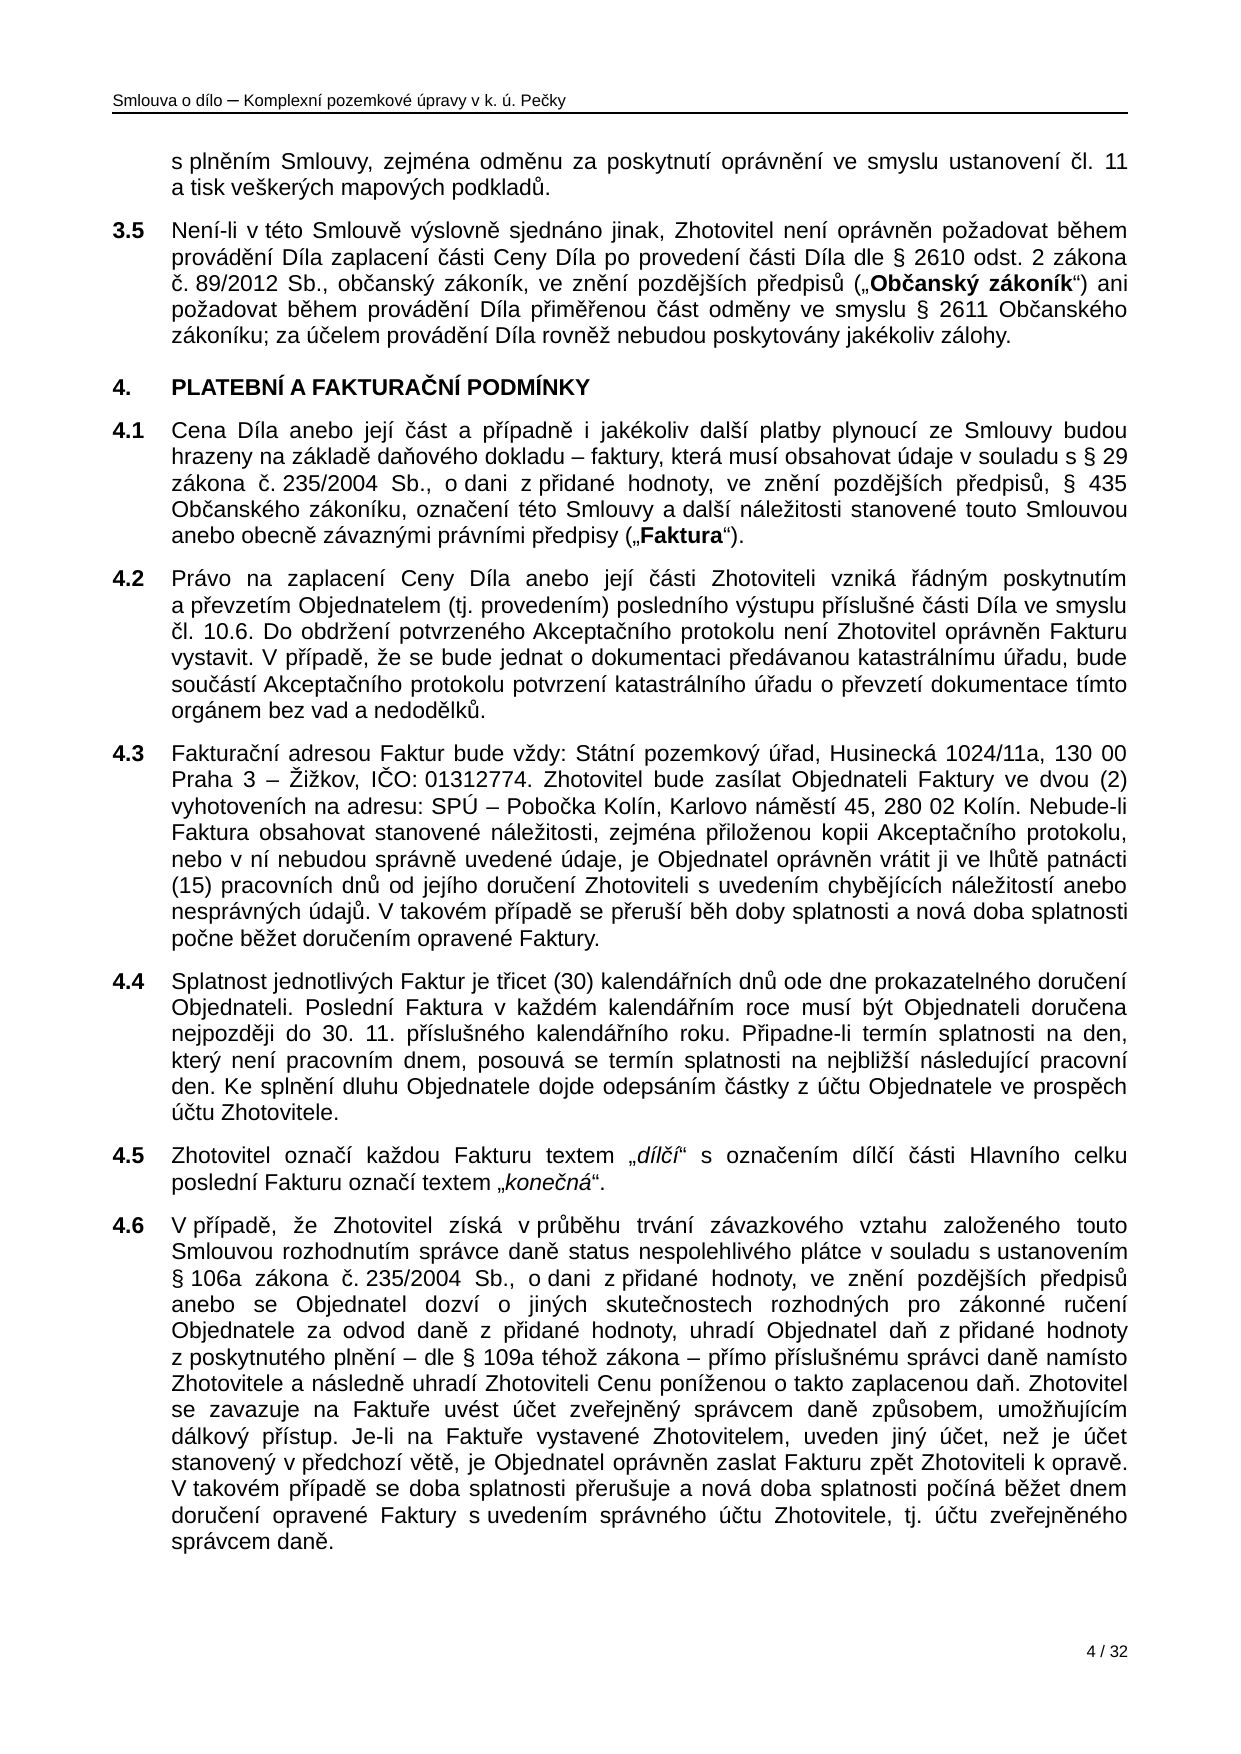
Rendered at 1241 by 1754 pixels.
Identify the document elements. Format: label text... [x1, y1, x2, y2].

text Cena Díla anebo její část a případně i jakékoliv další platby plynoucí ze Smlouvy budou hrazeny na základě daňového dokladu – faktury, která musí obsahovat údaje v souladu s § 29 zákona č. 235/2004 Sb., o dani z přidané hodnoty, ve znění pozdějších předpisů, § 435 Občanského zákoníku, označení této Smlouvy a další náležitosti stanovené touto Smlouvou anebo obecně závaznými právními předpisy („Faktura“). [112, 417, 1128, 549]
text Právo na zaplacení Ceny Díla anebo její části Zhotoviteli vzniká řádným poskytnutím a převzetím Objednatelem (tj. provedením) posledního výstupu příslušné části Díla ve smyslu čl. 10.6. Do obdržení potvrzeného Akceptačního protokolu není Zhotovitel oprávněn Fakturu vystavit. V případě, že se bude jednat o dokumentaci předávanou katastrálnímu úřadu, bude součástí Akceptačního protokolu potvrzení katastrálního úřadu o převzetí dokumentace tímto orgánem bez vad a nedodělků. [112, 565, 1128, 723]
text Splatnost jednotlivých Faktur je třicet (30) kalendářních dnů ode dne prokazatelného doručení Objednateli. Poslední Faktura v každém kalendářním roce musí být Objednateli doručena nejpozději do 30. 11. příslušného kalendářního roku. Připadne-li termín splatnosti na den, který není pracovním dnem, posouvá se termín splatnosti na nejbližší následující pracovní den. Ke splnění dluhu Objednatele dojde odepsáním částky z účtu Objednatele ve prospěch účtu Zhotovitele. [112, 968, 1128, 1126]
text Není-li v této Smlouvě výslovně sjednáno jinak, Zhotovitel není oprávněn požadovat během provádění Díla zaplacení části Ceny Díla po provedení části Díla dle § 2610 odst. 2 zákona č. 89/2012 Sb., občanský zákoník, ve znění pozdějších předpisů („Občanský zákoník“) ani požadovat během provádění Díla přiměřenou část odměny ve smyslu § 2611 Občanského zákoníku; za účelem provádění Díla rovněž nebudou poskytovány jakékoliv zálohy. [112, 217, 1128, 349]
text Platební a fakturační podmínky [112, 374, 1128, 400]
text V případě, že Zhotovitel získá v průběhu trvání závazkového vztahu založeného touto Smlouvou rozhodnutím správce daně status nespolehlivého plátce v souladu s ustanovením § 106a zákona č. 235/2004 Sb., o dani z přidané hodnoty, ve znění pozdějších předpisů anebo se Objednatel dozví o jiných skutečnostech rozhodných pro zákonné ručení Objednatele za odvod daně z přidané hodnoty, uhradí Objednatel daň z přidané hodnoty z poskytnutého plnění – dle § 109a téhož zákona – přímo příslušnému správci daně namísto Zhotovitele a následně uhradí Zhotoviteli Cenu poníženou o takto zaplacenou daň. Zhotovitel se zavazuje na Faktuře uvést účet zveřejněný správcem daně způsobem, umožňujícím dálkový přístup. Je-li na Faktuře vystavené Zhotovitelem, uveden jiný účet, než je účet stanovený v předchozí větě, je Objednatel oprávněn zaslat Fakturu zpět Zhotoviteli k opravě. V takovém případě se doba splatnosti přerušuje a nová doba splatnosti počíná běžet dnem doručení opravené Faktury s uvedením správného účtu Zhotovitele, tj. účtu zveřejněného správcem daně. [112, 1212, 1128, 1554]
text Fakturační adresou Faktur bude vždy: Státní pozemkový úřad, Husinecká 1024/11a, 130 00 Praha 3 – Žižkov, IČO: 01312774. Zhotovitel bude zasílat Objednateli Faktury ve dvou (2) vyhotoveních na adresu: SPÚ – Pobočka Kolín, Karlovo náměstí 45, 280 02 Kolín. Nebude-li Faktura obsahovat stanovené náležitosti, zejména přiloženou kopii Akceptačního protokolu, nebo v ní nebudou správně uvedené údaje, je Objednatel oprávněn vrátit ji ve lhůtě patnácti (15) pracovních dnů od jejího doručení Zhotoviteli s uvedením chybějících náležitostí anebo nesprávných údajů. V takovém případě se přeruší běh doby splatnosti a nová doba splatnosti počne běžet doručením opravené Faktury. [112, 740, 1128, 951]
text Zhotovitel označí každou Fakturu textem „dílčí“ s označením dílčí části Hlavního celku poslední Fakturu označí textem „konečná“. [112, 1142, 1128, 1195]
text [112, 148, 1128, 200]
